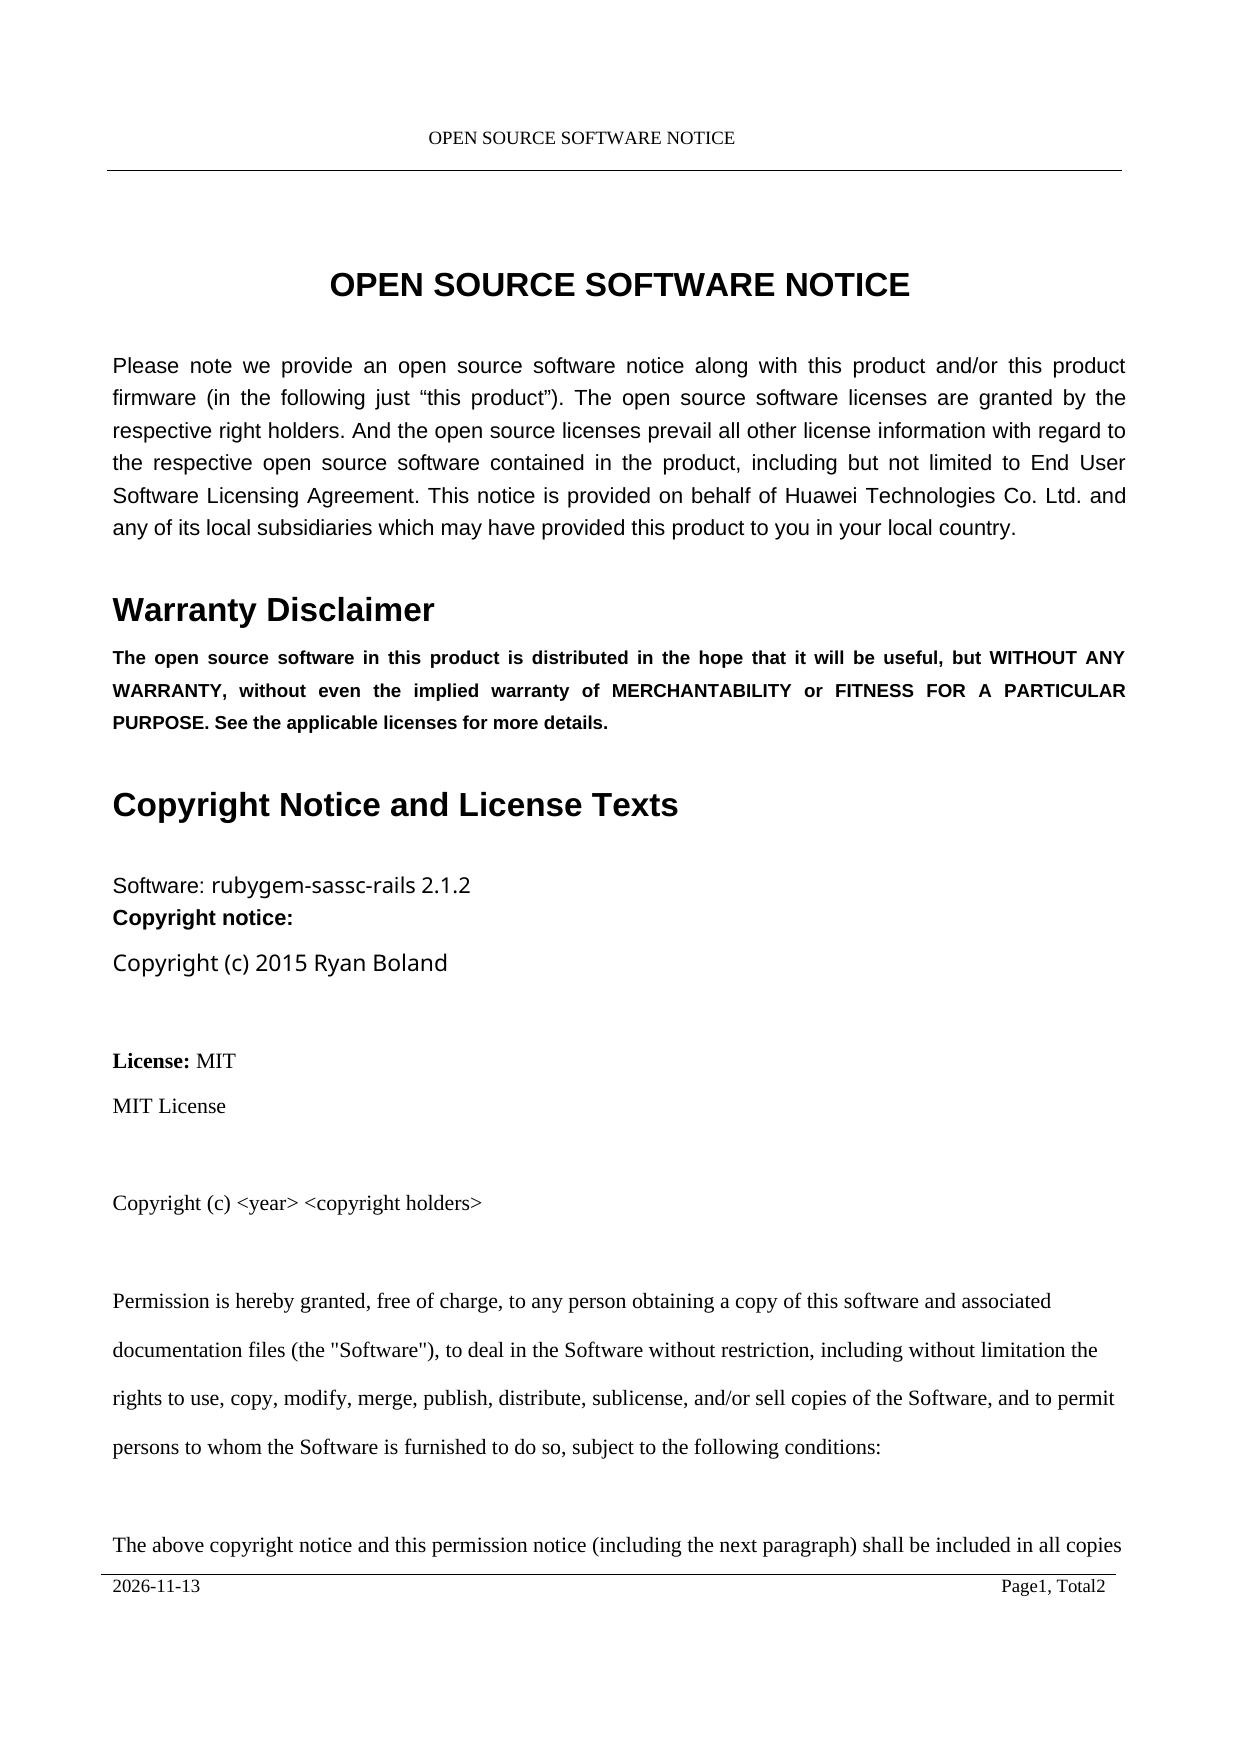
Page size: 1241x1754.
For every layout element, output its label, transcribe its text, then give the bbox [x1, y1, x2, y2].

text Warranty Disclaimer [112, 576, 1128, 641]
text Software: rubygem-sassc-rails 2.1.2 [112, 869, 1128, 901]
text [112, 1089, 1128, 1560]
text The open source software in this product is distributed in the hope that it will be useful, but WITHOUT ANY WARRANTY, without even the implied warranty of MERCHANTABILITY or FITNESS FOR A PARTICULAR PURPOSE. See the applicable licenses for more details. [112, 641, 1128, 739]
text Copyright notice: [112, 901, 1128, 934]
text Copyright Notice and License Texts [112, 771, 1128, 836]
text License: MIT [112, 1044, 1128, 1077]
text Copyright (c) 2015 Ryan Boland [112, 947, 1128, 1028]
text OPEN SOURCE SOFTWARE NOTICE [112, 251, 1128, 316]
text Please note we provide an open source software notice along with this product and/or this product firmware (in the following just “this product”). The open source software licenses are granted by the respective right holders. And the open source licenses prevail all other license information with regard to the respective open source software contained in the product, including but not limited to End User Software Licensing Agreement. This notice is provided on behalf of Huawei Technologies Co. Ltd. and any of its local subsidiaries which may have provided this product to you in your local country. [112, 349, 1128, 544]
